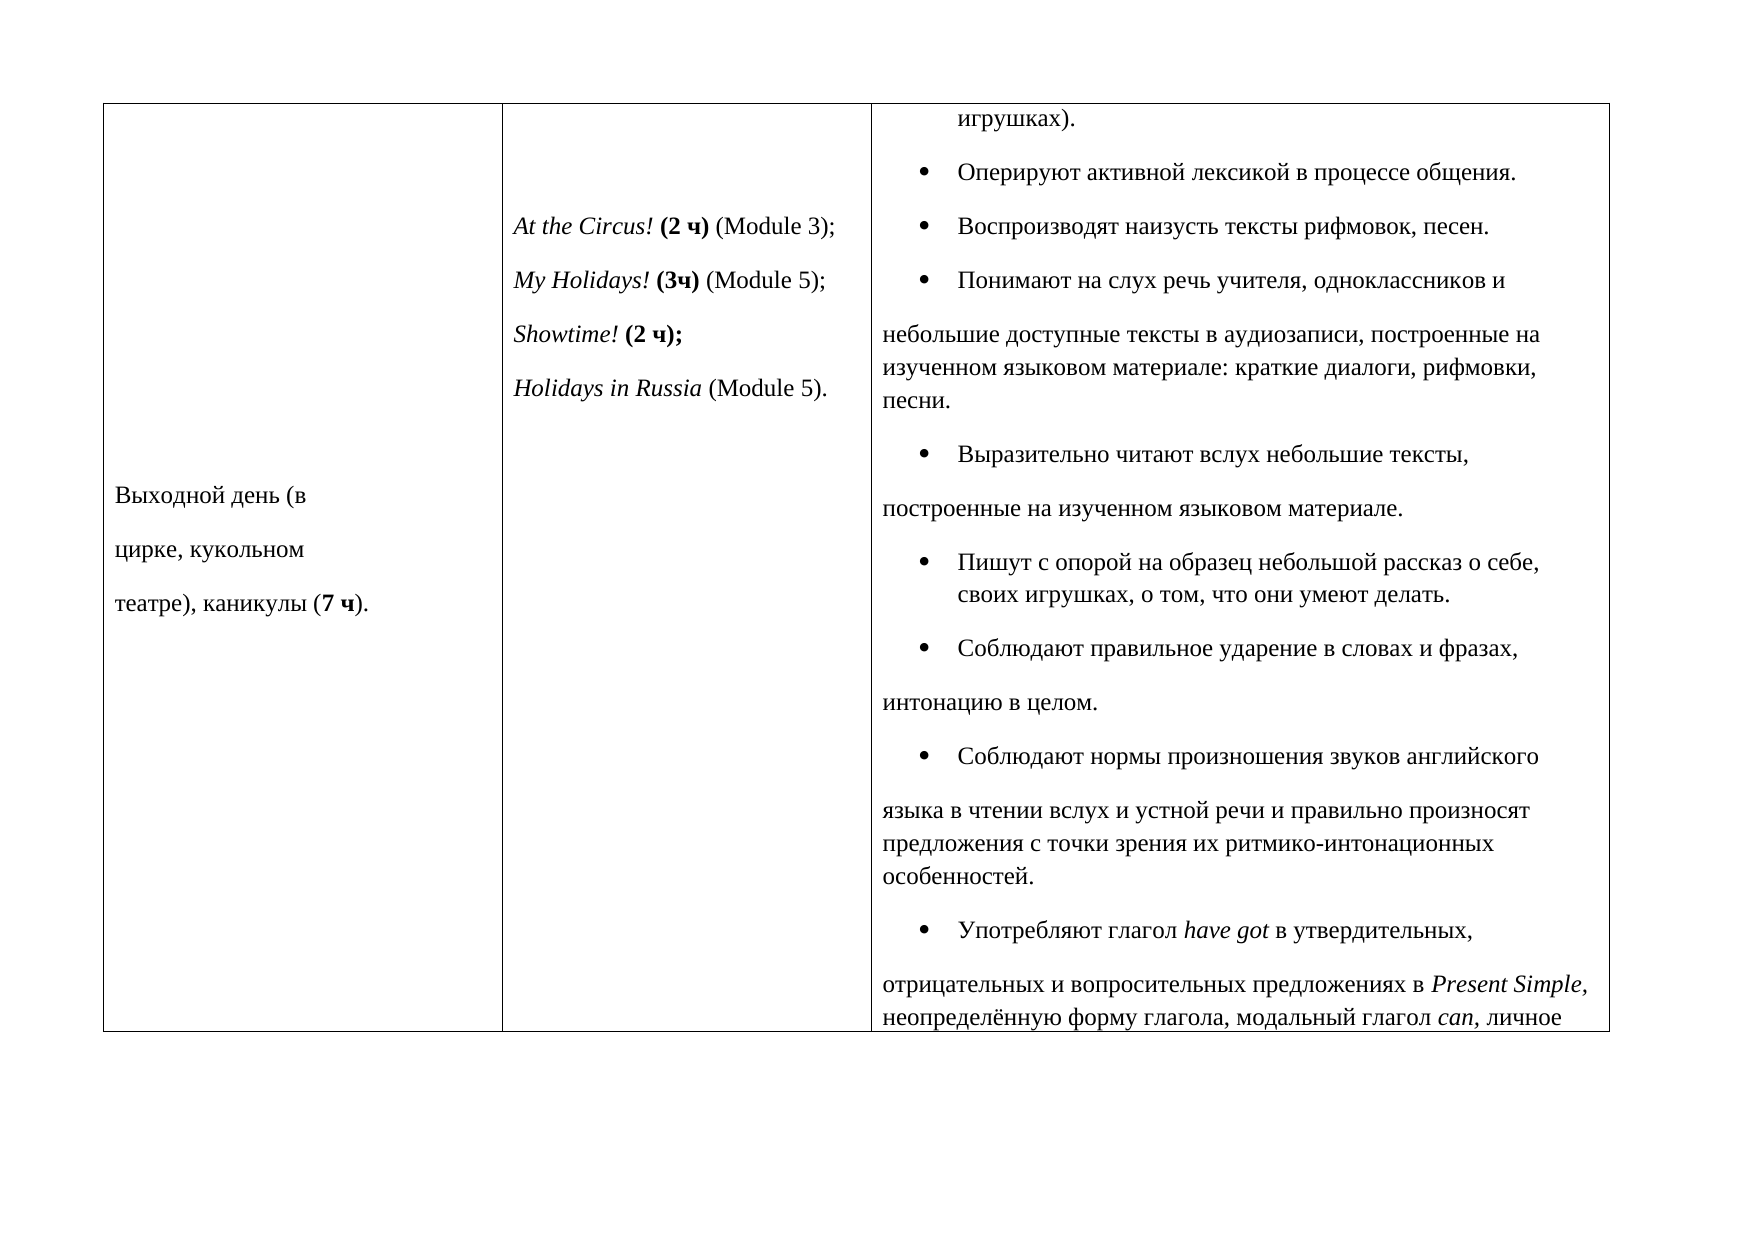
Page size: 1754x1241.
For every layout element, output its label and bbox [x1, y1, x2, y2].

table_cell [872, 104, 1609, 1031]
table_cell [503, 104, 871, 1031]
table_cell [104, 104, 502, 1031]
